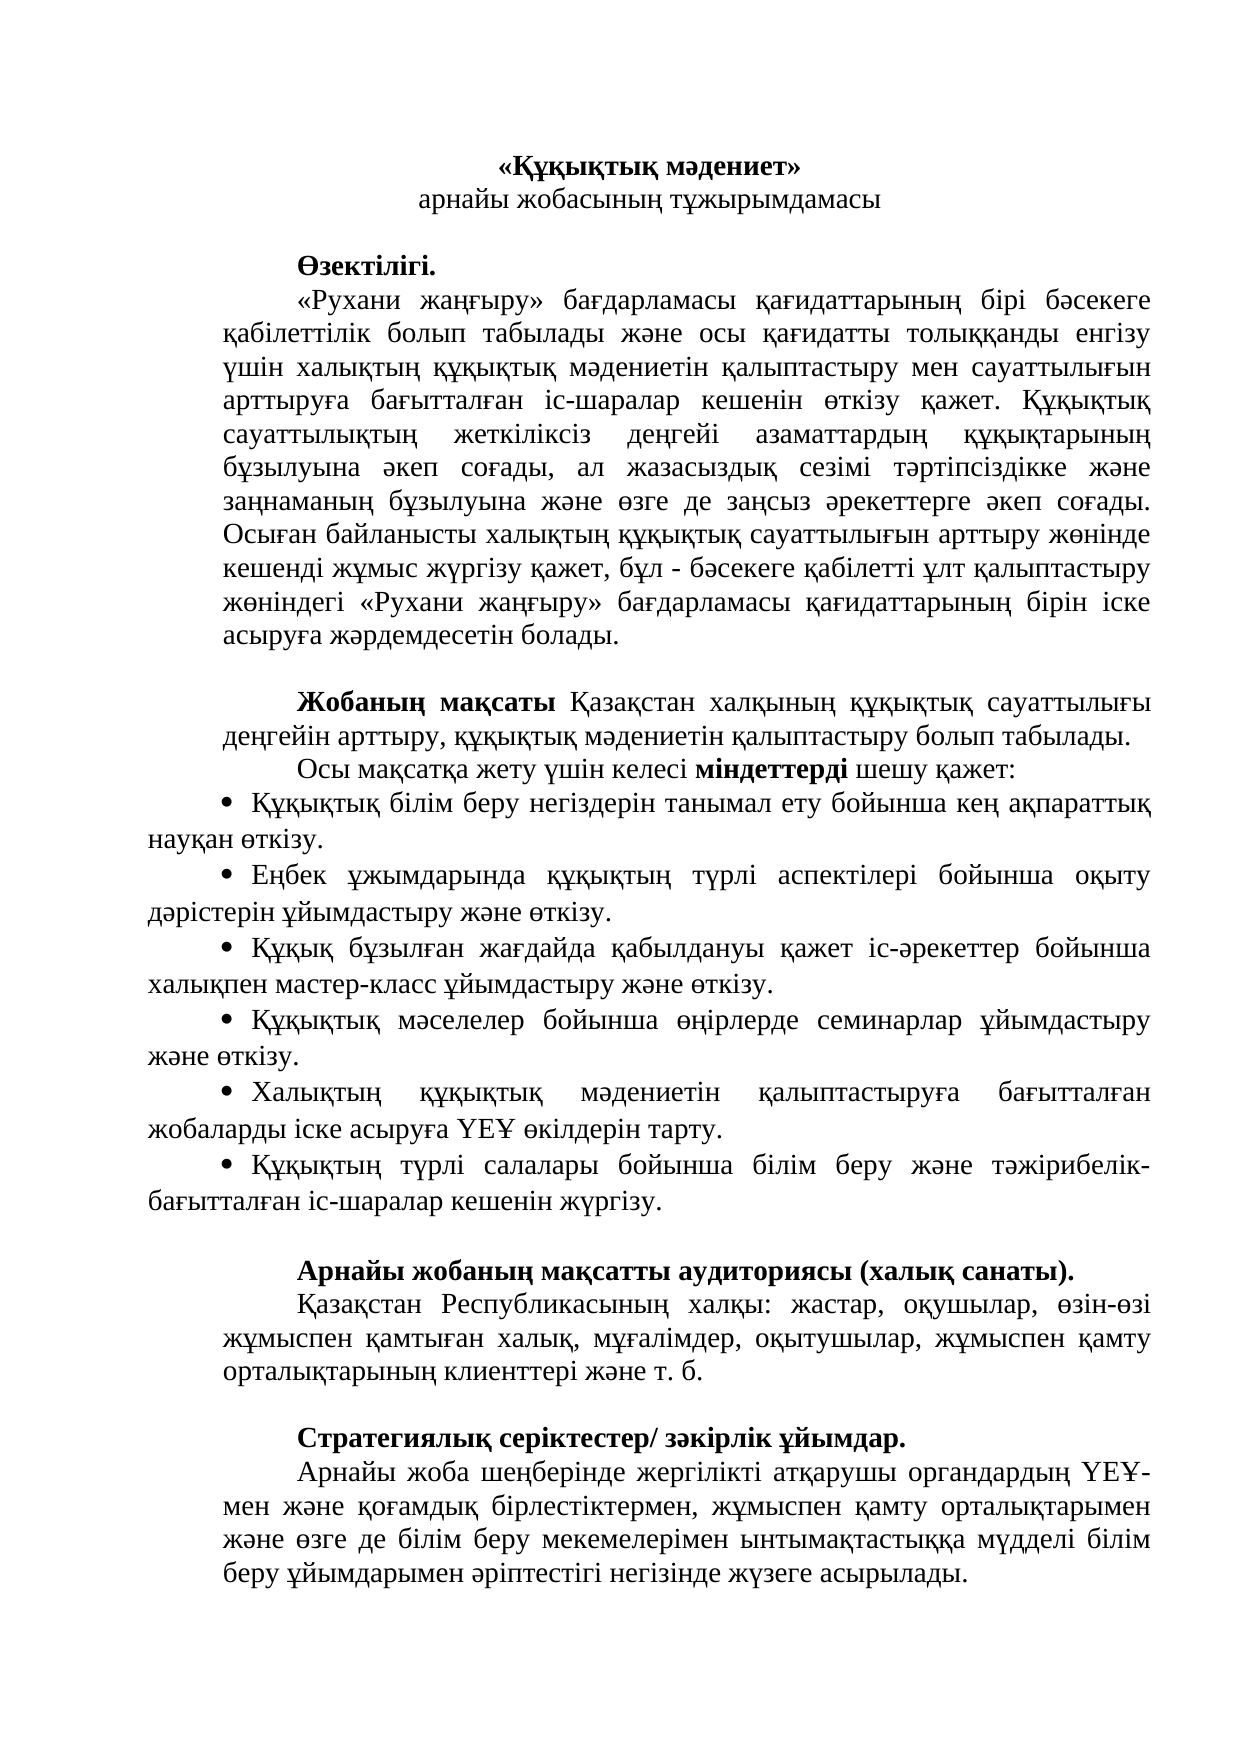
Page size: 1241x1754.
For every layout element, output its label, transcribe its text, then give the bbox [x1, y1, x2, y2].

list Халықтың құқықтық мәдениетін қалыптастыруға бағытталған жобаларды іске асыруға ҮЕҰ өкілдерін тарту. [148, 1074, 1152, 1144]
text Қазақстан Республикасының халқы: жастар, оқушылар, өзін-өзі жұмыспен қамтыған халық, мұғалімдер, оқытушылар, жұмыспен қамту орталықтарының клиенттері және т. б. [223, 1286, 1152, 1387]
text Жобаның мақсаты Қазақстан халқының құқықтық сауаттылығы деңгейін арттыру, құқықтық мәдениетін қалыптастыру болып табылады. [223, 684, 1152, 751]
list Құқықтың түрлі салалары бойынша білім беру және тәжірибелік-бағытталған іс-шаралар кешенін жүргізу. [148, 1147, 1152, 1217]
list Құқықтық білім беру негіздерін танымал ету бойынша кең ақпараттық науқан өткізу. [148, 785, 1152, 855]
list Құқық бұзылған жағдайда қабылдануы қажет іс-әрекеттер бойынша халықпен мастер-класс ұйымдастыру және өткізу. [148, 930, 1152, 999]
text «Рухани жаңғыру» бағдарламасы қағидаттарының бірі бәсекеге қабілеттілік болып табылады және осы қағидатты толыққанды енгізу үшін халықтың құқықтық мәдениетін қалыптастыру мен сауаттылығын арттыруға бағытталған іс-шаралар кешенін өткізу қажет. Құқықтық сауаттылықтың жеткіліксіз деңгейі азаматтардың құқықтарының бұзылуына әкеп соғады, ал жазасыздық сезімі тәртіпсіздікке және заңнаманың бұзылуына және өзге де заңсыз әрекеттерге әкеп соғады. Осыған байланысты халықтың құқықтық сауаттылығын арттыру жөнінде кешенді жұмыс жүргізу қажет, бұл - бәсекеге қабілетті ұлт қалыптастыру жөніндегі «Рухани жаңғыру» бағдарламасы қағидаттарының бірін іске асыруға жәрдемдесетін болады. [223, 282, 1152, 651]
text Осы мақсатқа жету үшін келесі міндеттерді шешу қажет: [223, 751, 1152, 785]
list Еңбек ұжымдарында құқықтың түрлі аспектілері бойынша оқыту дәрістерін ұйымдастыру және өткізу. [148, 857, 1152, 927]
text Арнайы жоба шеңберінде жергілікті атқарушы органдардың ҮЕҰ-мен және қоғамдық бірлестіктермен, жұмыспен қамту орталықтарымен және өзге де білім беру мекемелерімен ынтымақтастыққа мүдделі білім беру ұйымдарымен әріптестігі негізінде жүзеге асырылады. [223, 1454, 1152, 1588]
text арнайы жобасының тұжырымдамасы [148, 181, 1152, 215]
text Арнайы жобаның мақсатты аудиториясы (халық санаты). [223, 1253, 1152, 1286]
text «Құқықтық мәдениет» [148, 148, 1152, 181]
text Өзектілігі. [223, 248, 1152, 282]
text Стратегиялық серіктестер/ зәкірлік ұйымдар. [223, 1421, 1152, 1454]
list Құқықтық мәселелер бойынша өңірлерде семинарлар ұйымдастыру және өткізу. [148, 1002, 1152, 1072]
